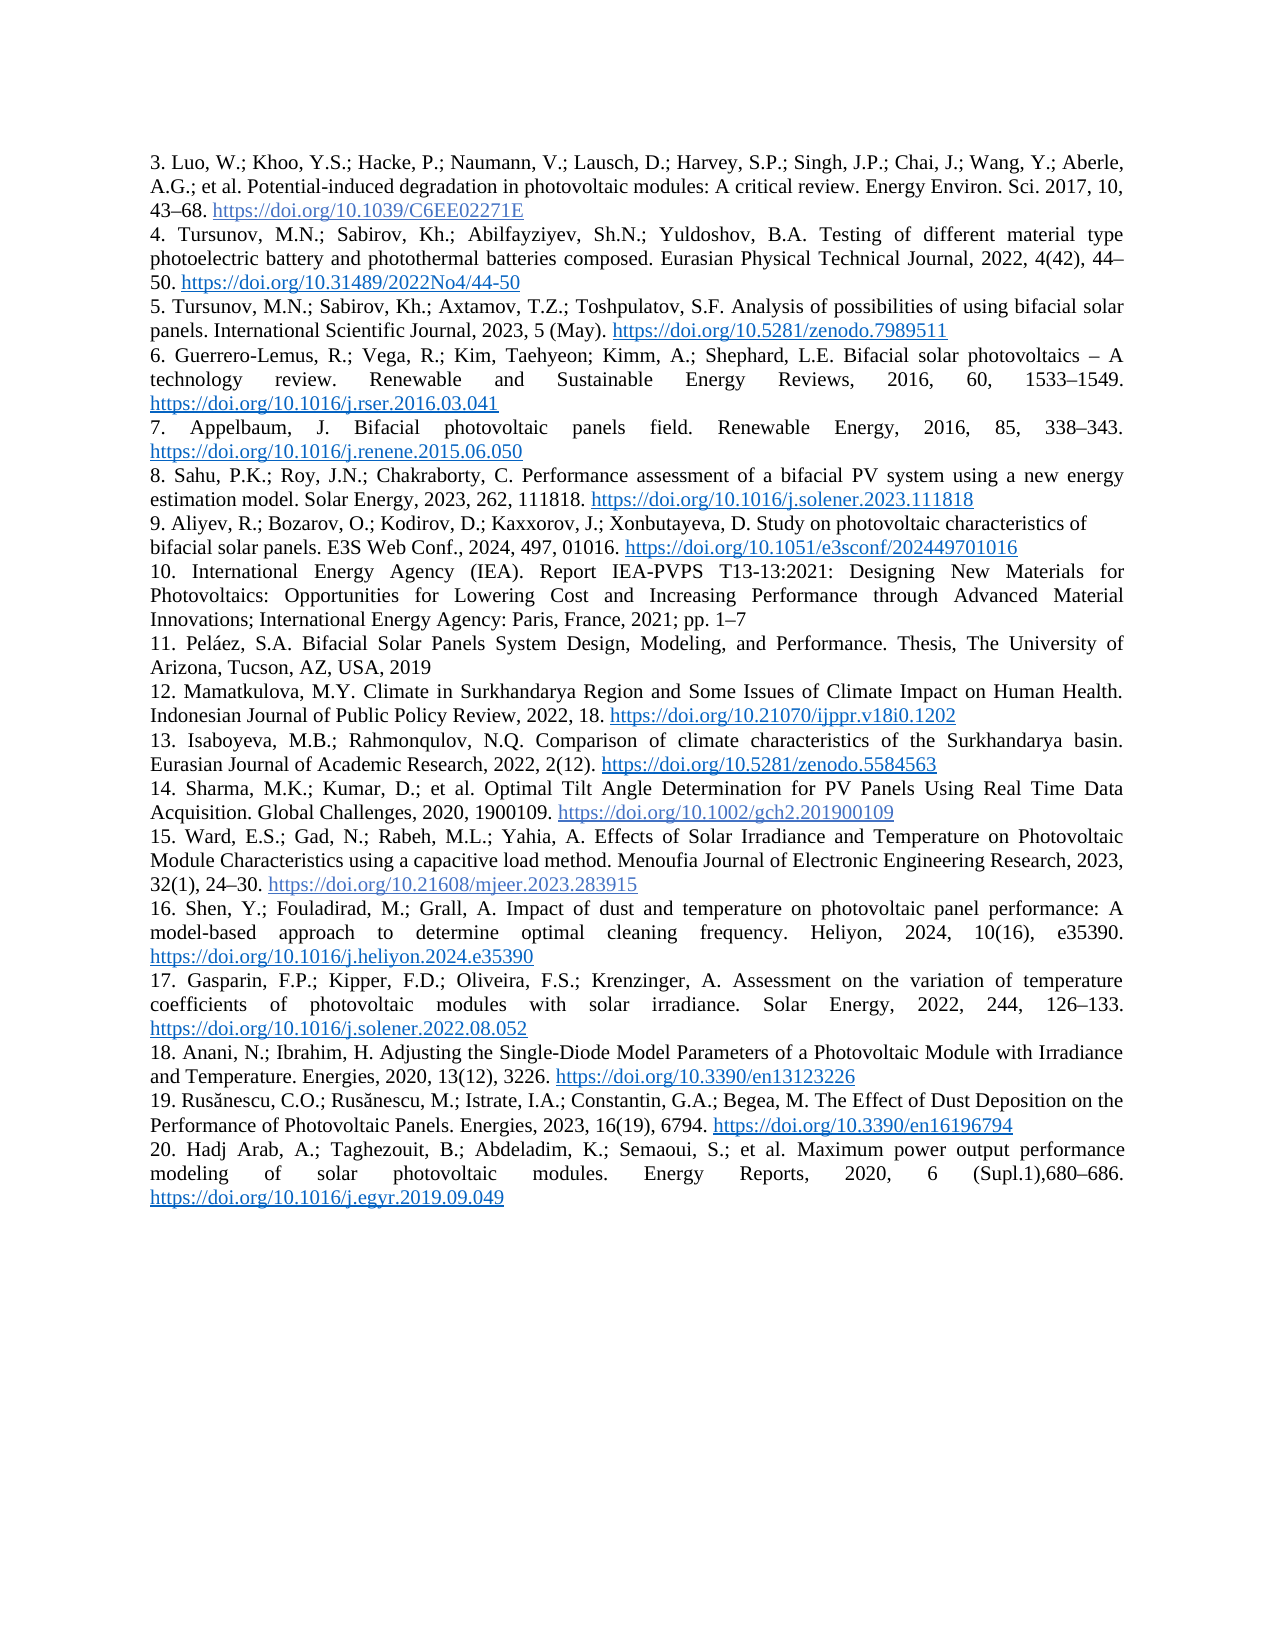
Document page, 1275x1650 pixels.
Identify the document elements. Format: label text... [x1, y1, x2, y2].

text 19. Rusănescu, C.O.; Rusănescu, M.; Istrate, I.A.; Constantin, G.A.; Begea, M. The Effect of Dust Deposition on the Performance of Photovoltaic Panels. Energies, 2023, 16(19), 6794. https://doi.org/10.3390/en16196794 [150, 1088, 1125, 1137]
text 16. Shen, Y.; Fouladirad, M.; Grall, A. Impact of dust and temperature on photovoltaic panel performance: A model-based approach to determine optimal cleaning frequency. Heliyon, 2024, 10(16), e35390. https://doi.org/10.1016/j.heliyon.2024.e35390 [150, 896, 1125, 968]
text 10. International Energy Agency (IEA). Report IEA-PVPS T13-13:2021: Designing New Materials for Photovoltaics: Opportunities for Lowering Cost and Increasing Performance through Advanced Material Innovations; International Energy Agency: Paris, France, 2021; pp. 1–7 [150, 559, 1125, 631]
text 14. Sharma, M.K.; Kumar, D.; et al. Optimal Tilt Angle Determination for PV Panels Using Real Time Data Acquisition. Global Challenges, 2020, 1900109. https://doi.org/10.1002/gch2.201900109 [150, 776, 1125, 824]
text 11. Peláez, S.A. Bifacial Solar Panels System Design, Modeling, and Performance. Thesis, The University of Arizona, Tucson, AZ, USA, 2019 [150, 631, 1125, 679]
text 5. Tursunov, M.N.; Sabirov, Kh.; Axtamov, T.Z.; Toshpulatov, S.F. Analysis of possibilities of using bifacial solar panels. International Scientific Journal, 2023, 5 (May). https://doi.org/10.5281/zenodo.7989511 [150, 294, 1125, 342]
text 3. Luo, W.; Khoo, Y.S.; Hacke, P.; Naumann, V.; Lausch, D.; Harvey, S.P.; Singh, J.P.; Chai, J.; Wang, Y.; Aberle, A.G.; et al. Potential-induced degradation in photovoltaic modules: A critical review. Energy Environ. Sci. 2017, 10, 43–68. https://doi.org/10.1039/C6EE02271E [150, 150, 1125, 222]
text 12. Mamatkulova, M.Y. Climate in Surkhandarya Region and Some Issues of Climate Impact on Human Health. Indonesian Journal of Public Policy Review, 2022, 18. https://doi.org/10.21070/ijppr.v18i0.1202 [150, 679, 1125, 727]
text 7. Appelbaum, J. Bifacial photovoltaic panels field. Renewable Energy, 2016, 85, 338–343. https://doi.org/10.1016/j.renene.2015.06.050 [150, 415, 1125, 463]
text 20. Hadj Arab, A.; Taghezouit, B.; Abdeladim, K.; Semaoui, S.; et al. Maximum power output performance modeling of solar photovoltaic modules. Energy Reports, 2020, 6 (Supl.1),680–686. https://doi.org/10.1016/j.egyr.2019.09.049 [150, 1137, 1125, 1209]
text 17. Gasparin, F.P.; Kipper, F.D.; Oliveira, F.S.; Krenzinger, A. Assessment on the variation of temperature coefficients of photovoltaic modules with solar irradiance. Solar Energy, 2022, 244, 126–133. https://doi.org/10.1016/j.solener.2022.08.052 [150, 968, 1125, 1040]
text 9. Aliyev, R.; Bozarov, O.; Kodirov, D.; Kaxxorov, J.; Xonbutayeva, D. Study on photovoltaic characteristics of bifacial solar panels. E3S Web Conf., 2024, 497, 01016. https://doi.org/10.1051/e3sconf/202449701016 [150, 511, 1125, 559]
text 13. Isaboyeva, M.B.; Rahmonqulov, N.Q. Comparison of climate characteristics of the Surkhandarya basin. Eurasian Journal of Academic Research, 2022, 2(12). https://doi.org/10.5281/zenodo.5584563 [150, 727, 1125, 776]
text 6. Guerrero-Lemus, R.; Vega, R.; Kim, Taehyeon; Kimm, A.; Shephard, L.E. Bifacial solar photovoltaics – A technology review. Renewable and Sustainable Energy Reviews, 2016, 60, 1533–1549. https://doi.org/10.1016/j.rser.2016.03.041 [150, 342, 1125, 415]
text 8. Sahu, P.K.; Roy, J.N.; Chakraborty, C. Performance assessment of a bifacial PV system using a new energy estimation model. Solar Energy, 2023, 262, 111818. https://doi.org/10.1016/j.solener.2023.111818 [150, 463, 1125, 511]
text 15. Ward, E.S.; Gad, N.; Rabeh, M.L.; Yahia, A. Effects of Solar Irradiance and Temperature on Photovoltaic Module Characteristics using a capacitive load method. Menoufia Journal of Electronic Engineering Research, 2023, 32(1), 24–30. https://doi.org/10.21608/mjeer.2023.283915 [150, 824, 1125, 896]
text 18. Anani, N.; Ibrahim, H. Adjusting the Single-Diode Model Parameters of a Photovoltaic Module with Irradiance and Temperature. Energies, 2020, 13(12), 3226. https://doi.org/10.3390/en13123226 [150, 1040, 1125, 1088]
text 4. Tursunov, M.N.; Sabirov, Kh.; Abilfayziyev, Sh.N.; Yuldoshov, B.A. Testing of different material type photoelectric battery and photothermal batteries composed. Eurasian Physical Technical Journal, 2022, 4(42), 44–50. https://doi.org/10.31489/2022No4/44-50 [150, 222, 1125, 294]
